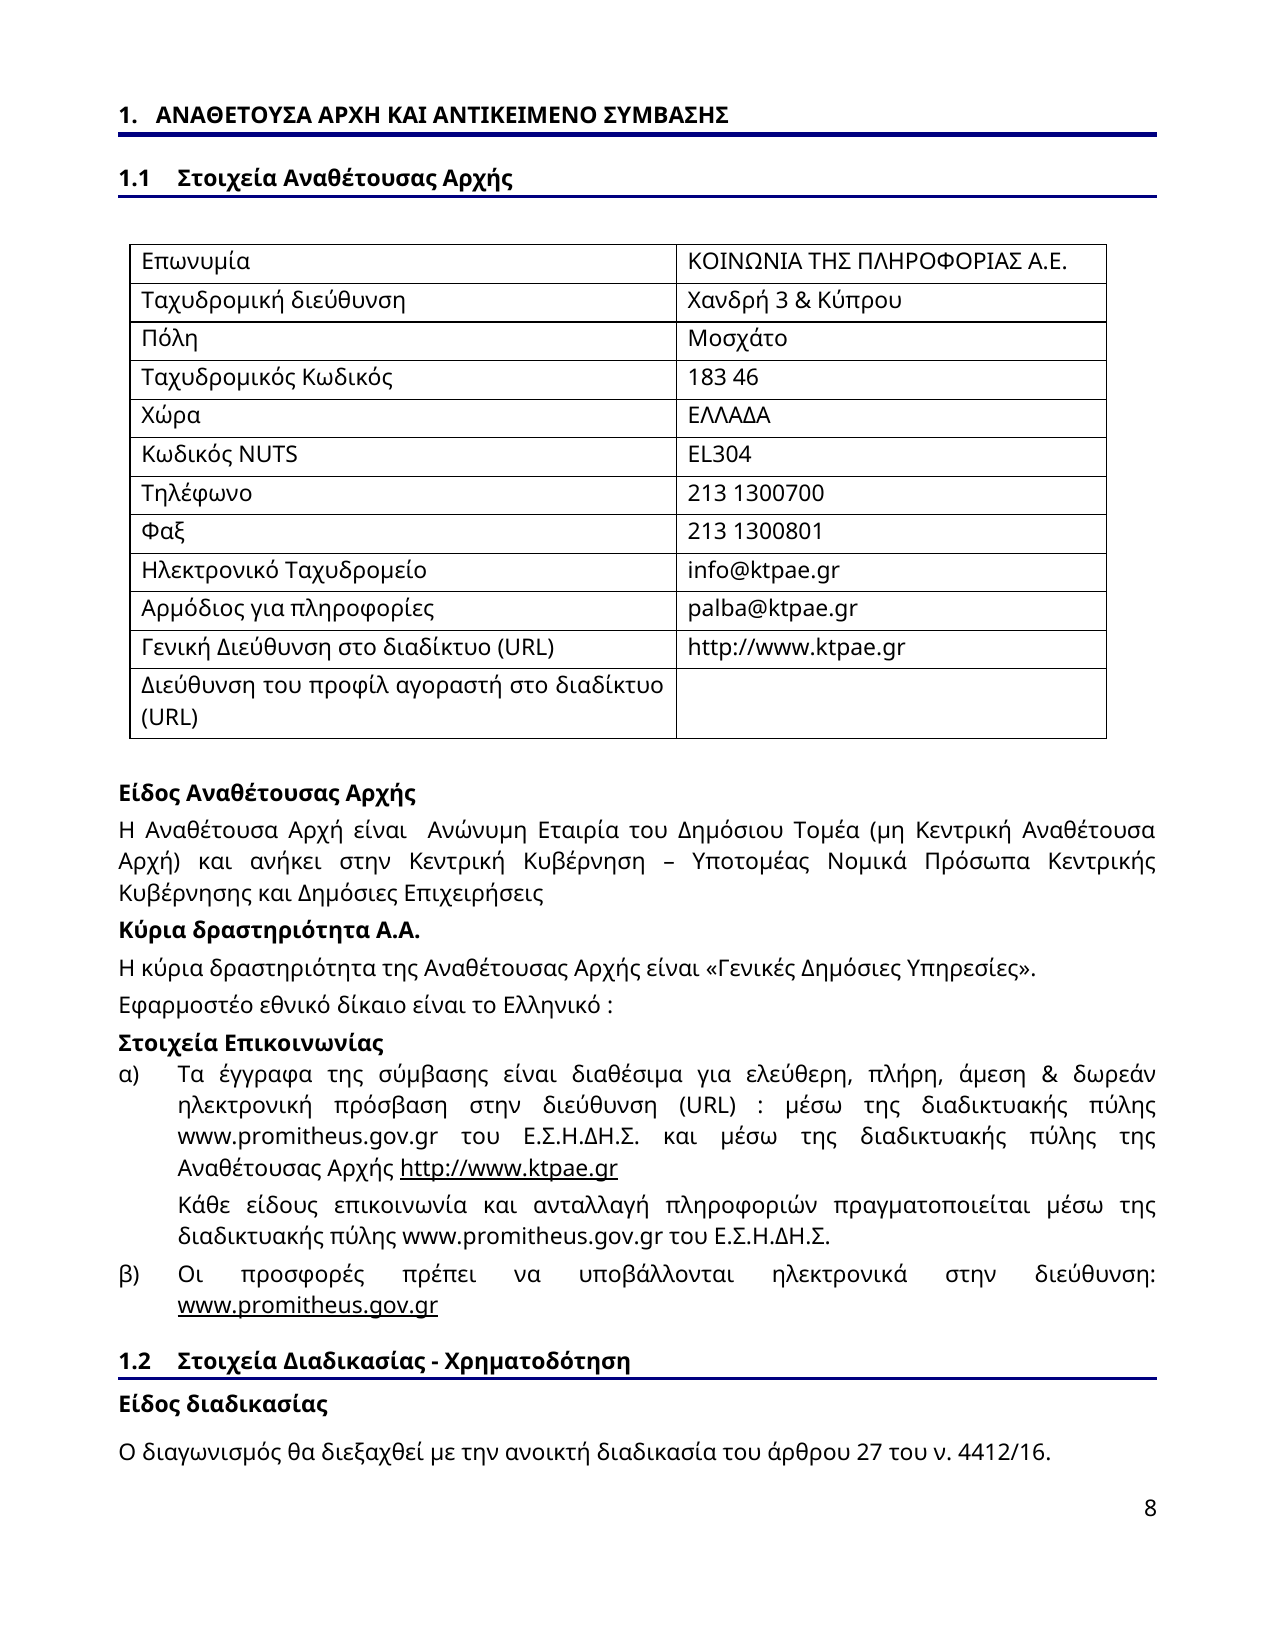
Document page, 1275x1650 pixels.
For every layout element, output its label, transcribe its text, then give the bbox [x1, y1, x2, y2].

table_cell Αρμόδιος για πληροφορίες [131, 592, 676, 630]
table_header Επωνυμία [131, 245, 676, 283]
table_cell Κωδικός ΝUTS [131, 438, 676, 476]
table_cell Ηλεκτρονικό Ταχυδρομείο [131, 554, 676, 591]
text Η κύρια δραστηριότητα της Αναθέτουσας Αρχής είναι «Γενικές Δημόσιες Υπηρεσίες». [118, 952, 1157, 983]
table_cell Χώρα [131, 400, 676, 437]
table_cell EL304 [677, 438, 1106, 476]
subtitle Στοιχεία Διαδικασίας - Χρηματοδότηση [118, 1345, 1157, 1377]
table_cell Διεύθυνση του προφίλ αγοραστή στο διαδίκτυο (URL) [131, 669, 676, 738]
text Είδος διαδικασίας [118, 1388, 1157, 1419]
subtitle Στοιχεία Αναθέτουσας Αρχής [118, 162, 1157, 195]
table_cell ΕΛΛΑΔΑ [677, 400, 1106, 437]
text Είδος Αναθέτουσας Αρχής [118, 777, 1157, 808]
text Κάθε είδους επικοινωνία και ανταλλαγή πληροφοριών πραγματοποιείται μέσω της διαδικτυακής πύλης www.promitheus.gov.gr του Ε.Σ.Η.ΔΗ.Σ. [177, 1189, 1157, 1252]
text Κύρια δραστηριότητα Α.Α. [118, 914, 1157, 945]
table_cell Χανδρή 3 & Κύπρου [677, 284, 1106, 321]
text Ο διαγωνισμός θα διεξαχθεί με την ανοικτή διαδικασία του άρθρου 27 του ν. 4412/16. [118, 1436, 1157, 1467]
table_cell http://www.ktpae.gr [677, 631, 1106, 668]
table_cell [677, 669, 1106, 738]
table_cell Γενική Διεύθυνση στο διαδίκτυο (URL) [131, 631, 676, 668]
table_cell Ταχυδρομικός Κωδικός [131, 361, 676, 398]
table_cell 183 46 [677, 361, 1106, 398]
table_header ΚΟΙΝΩΝΙΑ ΤΗΣ ΠΛΗΡΟΦΟΡΙΑΣ Α.Ε. [677, 245, 1106, 283]
text Εφαρμοστέο εθνικό δίκαιο είναι το Ελληνικό : [118, 989, 1157, 1020]
text β) Οι προσφορές πρέπει να υποβάλλονται ηλεκτρονικά στην διεύθυνση: www.promitheus.gov.gr [118, 1258, 1157, 1320]
text Η Αναθέτουσα Αρχή είναι Ανώνυμη Εταιρία του Δημόσιου Τομέα (μη Κεντρική Αναθέτουσα Αρχή) και ανήκει στην Κεντρική Κυβέρνηση – Υποτομέας Νομικά Πρόσωπα Κεντρικής Κυβέρνησης και Δημόσιες Επιχειρήσεις [118, 814, 1157, 908]
table_cell 213 1300801 [677, 515, 1106, 553]
text Στοιχεία Επικοινωνίας [118, 1027, 1157, 1058]
table_cell Φαξ [131, 515, 676, 553]
table_cell Μοσχάτο [677, 323, 1106, 360]
table_cell 213 1300700 [677, 477, 1106, 514]
subtitle ΑΝΑΘΕΤΟΥΣΑ ΑΡΧΗ ΚΑΙ ΑΝΤΙΚΕΙΜΕΝΟ ΣΥΜΒΑΣΗΣ [118, 99, 1157, 132]
table_cell Τηλέφωνο [131, 477, 676, 514]
table_cell info@ktpae.gr [677, 554, 1106, 591]
table_cell Ταχυδρομική διεύθυνση [131, 284, 676, 321]
text α) Τα έγγραφα της σύμβασης είναι διαθέσιμα για ελεύθερη, πλήρη, άμεση & δωρεάν ηλεκτρονική πρόσβαση στην διεύθυνση (URL) : μέσω της διαδικτυακής πύλης www.promitheus.gov.gr του Ε.Σ.Η.ΔΗ.Σ. και μέσω της διαδικτυακής πύλης της Αναθέτουσας Αρχής http://www.ktpae.gr [118, 1058, 1157, 1183]
table_cell Πόλη [131, 323, 676, 360]
table_cell palba@ktpae.gr [677, 592, 1106, 630]
